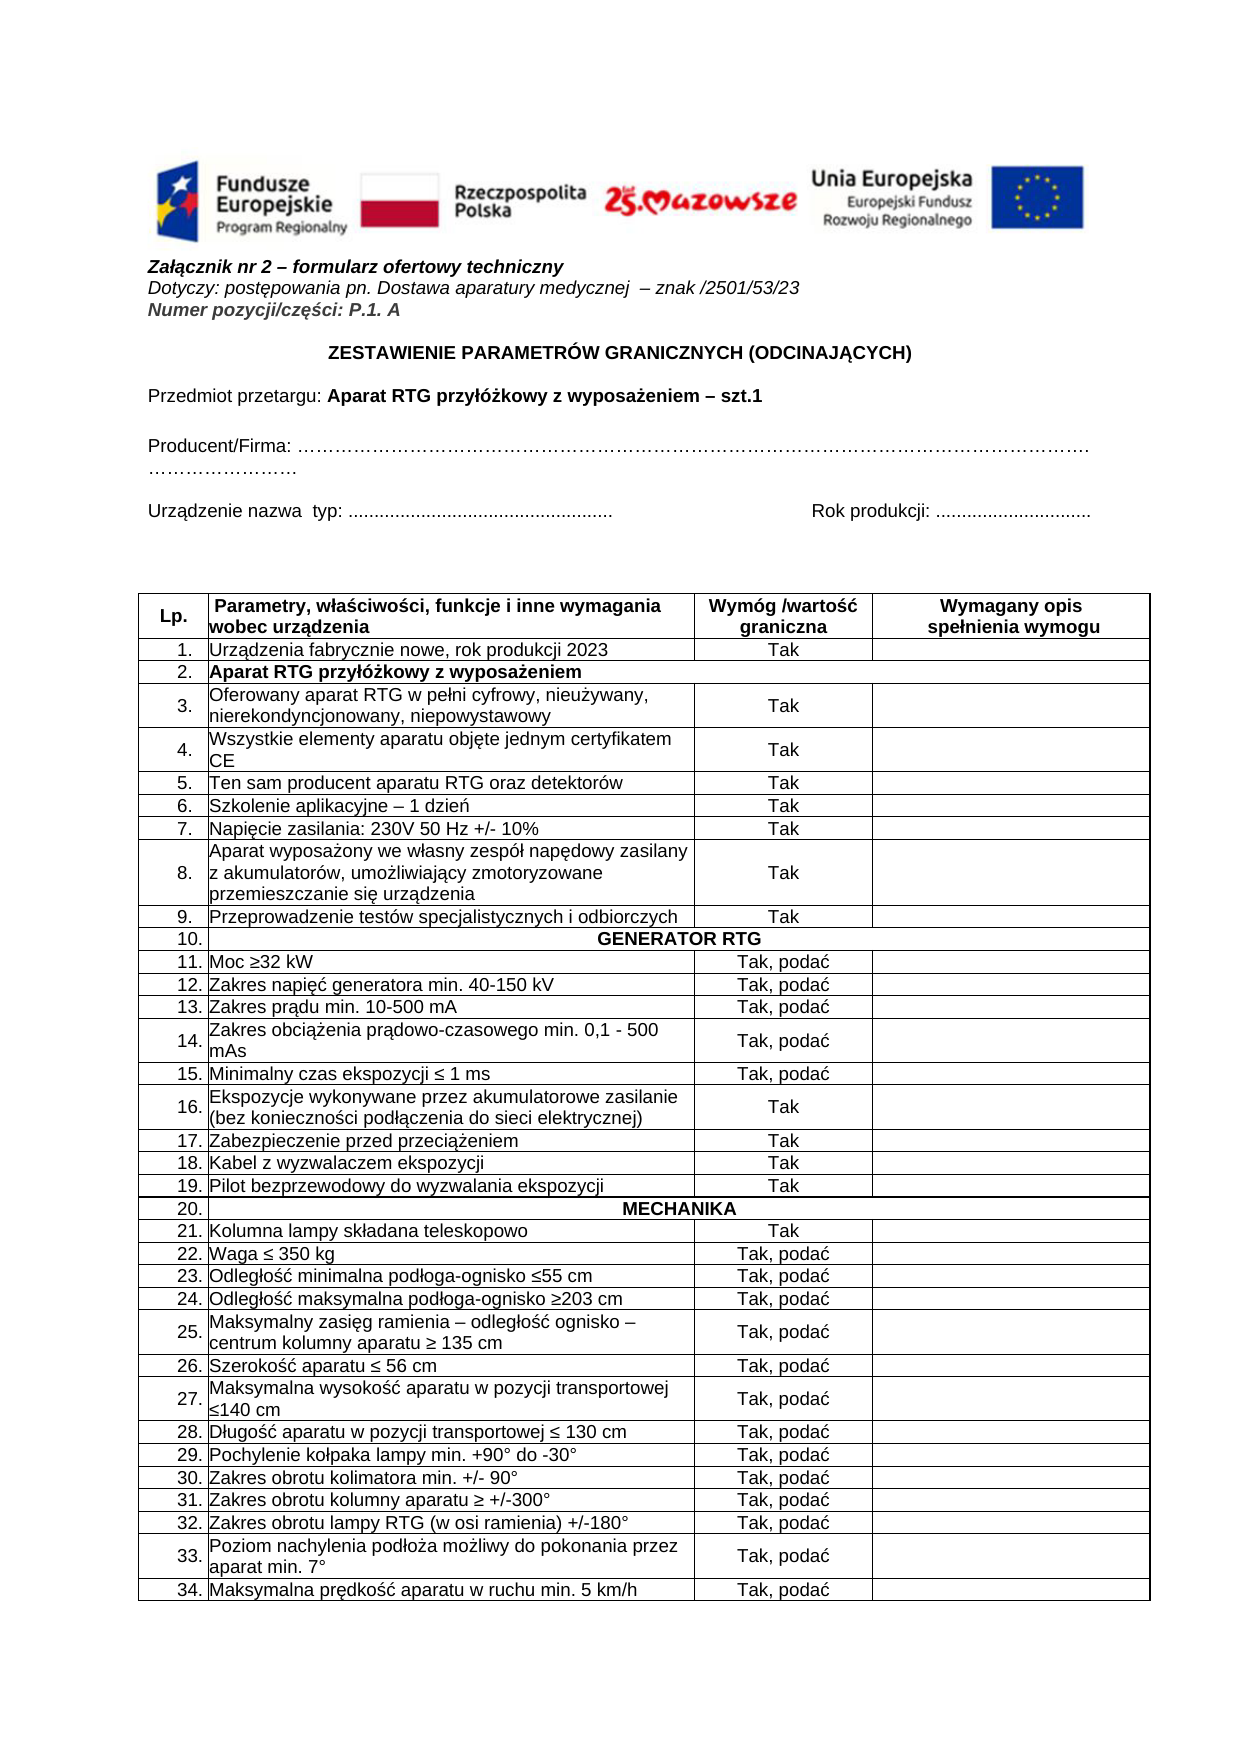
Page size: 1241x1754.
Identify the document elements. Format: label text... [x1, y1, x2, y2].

table_cell Maksymalna wysokość aparatu w pozycji transportowej ≤140 cm [209, 1377, 694, 1420]
table_cell [139, 795, 208, 816]
text Przedmiot przetargu: Aparat RTG przyłóżkowy z wyposażeniem – szt.1 [148, 385, 1093, 406]
text Załącznik nr 2 – formularz ofertowy techniczny [148, 256, 1093, 277]
table_cell [139, 1063, 208, 1084]
table_cell Tak, podać [695, 1243, 872, 1264]
table_cell Tak [695, 1152, 872, 1174]
table_header Parametry, właściwości, funkcje i inne wymagania wobec urządzenia [209, 594, 694, 637]
table_cell Tak, podać [695, 1288, 872, 1309]
text Producent/Firma: ……………………………………………………………………………………………………………….…………………… [148, 435, 1093, 478]
table_cell [873, 1489, 1149, 1511]
table_cell MECHANIKA [209, 1198, 1149, 1219]
table_cell Pochylenie kołpaka lampy min. +90° do -30° [209, 1444, 694, 1466]
table_cell [873, 974, 1149, 995]
table_cell Maksymalna prędkość aparatu w ruchu min. 5 km/h [209, 1579, 694, 1600]
table_cell Oferowany aparat RTG w pełni cyfrowy, nieużywany, nierekondyncjonowany, niepowystawowy [209, 684, 694, 727]
table_cell [873, 1310, 1149, 1353]
table_cell Tak, podać [695, 1355, 872, 1376]
table_cell [139, 817, 208, 839]
table_cell [139, 1579, 208, 1600]
table_cell [873, 728, 1149, 771]
table_cell Tak, podać [695, 1063, 872, 1084]
table_cell Pilot bezprzewodowy do wyzwalania ekspozycji [209, 1175, 694, 1196]
table_cell Zakres obrotu lampy RTG (w osi ramienia) +/-180° [209, 1512, 694, 1533]
table_cell Tak [695, 1130, 872, 1151]
table_cell [873, 1019, 1149, 1062]
table_cell [139, 928, 208, 950]
table_cell [873, 1512, 1149, 1533]
table_cell Tak [695, 728, 872, 771]
table_cell Minimalny czas ekspozycji ≤ 1 ms [209, 1063, 694, 1084]
table_cell [139, 951, 208, 972]
table_cell Tak [695, 772, 872, 794]
table_cell [139, 1421, 208, 1443]
table_header Wymagany opis spełnienia wymogu [873, 594, 1149, 637]
table_header Lp. [139, 594, 208, 637]
table_cell Tak [695, 1220, 872, 1242]
table_cell Tak [695, 817, 872, 839]
table_cell [873, 817, 1149, 839]
table_cell Waga ≤ 350 kg [209, 1243, 694, 1264]
table_cell [139, 996, 208, 1018]
table_cell Tak, podać [695, 974, 872, 995]
table_cell Szerokość aparatu ≤ 56 cm [209, 1355, 694, 1376]
table_cell Tak, podać [695, 1265, 872, 1287]
table_cell Zakres obrotu kolumny aparatu ≥ +/-300° [209, 1489, 694, 1511]
table_cell [873, 1444, 1149, 1466]
table_cell [873, 1220, 1149, 1242]
table_cell [139, 1152, 208, 1174]
table_cell Tak [695, 795, 872, 816]
table_cell Kabel z wyzwalaczem ekspozycji [209, 1152, 694, 1174]
table_cell Tak, podać [695, 996, 872, 1018]
table_cell Tak [695, 906, 872, 927]
table_cell [873, 1534, 1149, 1577]
table_cell [873, 639, 1149, 660]
table_cell Zakres prądu min. 10-500 mA [209, 996, 694, 1018]
table_cell [139, 1377, 208, 1420]
table_cell Urządzenia fabrycznie nowe, rok produkcji 2023 [209, 639, 694, 660]
table_cell [139, 1243, 208, 1264]
table_cell [873, 1265, 1149, 1287]
table_cell [873, 1579, 1149, 1600]
table_cell Napięcie zasilania: 230V 50 Hz +/- 10% [209, 817, 694, 839]
table_cell Tak, podać [695, 1444, 872, 1466]
table_cell [139, 772, 208, 794]
table_cell [873, 1467, 1149, 1488]
table_cell [873, 1130, 1149, 1151]
table_cell Zakres obrotu kolimatora min. +/- 90° [209, 1467, 694, 1488]
table_cell Tak, podać [695, 951, 872, 972]
table_cell [873, 951, 1149, 972]
table_cell Zakres obciążenia prądowo-czasowego min. 0,1 - 500 mAs [209, 1019, 694, 1062]
table_cell [139, 684, 208, 727]
table_cell Kolumna lampy składana teleskopowo [209, 1220, 694, 1242]
table_cell [873, 906, 1149, 927]
table_cell Poziom nachylenia podłoża możliwy do pokonania przez aparat min. 7° [209, 1534, 694, 1577]
table_cell Szkolenie aplikacyjne – 1 dzień [209, 795, 694, 816]
table_cell [873, 684, 1149, 727]
table_cell Zakres napięć generatora min. 40-150 kV [209, 974, 694, 995]
table_cell Tak [695, 639, 872, 660]
table_cell Tak, podać [695, 1534, 872, 1577]
table_cell Zabezpieczenie przed przeciążeniem [209, 1130, 694, 1151]
table_cell Tak [695, 840, 872, 904]
table_cell [873, 1377, 1149, 1420]
table_cell GENERATOR RTG [209, 928, 1149, 950]
table_cell Tak, podać [695, 1377, 872, 1420]
text Urządzenie nazwa typ: ................................................... Rok produkcji: .............................. [148, 500, 1093, 521]
table_cell [139, 1512, 208, 1533]
table_cell Tak, podać [695, 1310, 872, 1353]
table_cell Tak, podać [695, 1579, 872, 1600]
table_cell [873, 772, 1149, 794]
text Dotyczy: postępowania pn. Dostawa aparatury medycznej – znak /2501/53/23 Numer pozycji/części: P.1. A [148, 277, 1093, 320]
table_cell [873, 996, 1149, 1018]
table_cell [139, 1444, 208, 1466]
table_cell Odległość minimalna podłoga-ognisko ≤55 cm [209, 1265, 694, 1287]
table_cell [139, 1355, 208, 1376]
table_cell [139, 1130, 208, 1151]
table_cell [139, 1085, 208, 1128]
table_cell Maksymalny zasięg ramienia – odległość ognisko – centrum kolumny aparatu ≥ 135 cm [209, 1310, 694, 1353]
table_cell [873, 1288, 1149, 1309]
table_cell [873, 795, 1149, 816]
table_cell Przeprowadzenie testów specjalistycznych i odbiorczych [209, 906, 694, 927]
table_cell Wszystkie elementy aparatu objęte jednym certyfikatem CE [209, 728, 694, 771]
table_cell [139, 974, 208, 995]
table_cell [139, 1198, 208, 1219]
table_cell [139, 906, 208, 927]
table_cell [873, 1085, 1149, 1128]
table_cell Ekspozycje wykonywane przez akumulatorowe zasilanie (bez konieczności podłączenia do sieci elektrycznej) [209, 1085, 694, 1128]
table_cell Aparat RTG przyłóżkowy z wyposażeniem [209, 661, 1149, 683]
table_cell Tak [695, 1175, 872, 1196]
table_cell [873, 1243, 1149, 1264]
table_cell [139, 840, 208, 904]
table_cell [873, 1152, 1149, 1174]
table_cell [139, 1220, 208, 1242]
table_cell Odległość maksymalna podłoga-ognisko ≥203 cm [209, 1288, 694, 1309]
table_cell [139, 1310, 208, 1353]
table_cell [139, 639, 208, 660]
table_cell Aparat wyposażony we własny zespół napędowy zasilany z akumulatorów, umożliwiający zmotoryzowane przemieszczanie się urządzenia [209, 840, 694, 904]
table_cell Tak, podać [695, 1467, 872, 1488]
table_cell Moc ≥32 kW [209, 951, 694, 972]
table_cell Tak, podać [695, 1489, 872, 1511]
table_cell [139, 1175, 208, 1196]
table_header Wymóg /wartość graniczna [695, 594, 872, 637]
table_cell [873, 1421, 1149, 1443]
table_cell [873, 1175, 1149, 1196]
table_cell Tak [695, 684, 872, 727]
table_cell [139, 1288, 208, 1309]
table_cell [139, 1534, 208, 1577]
table_cell [139, 1467, 208, 1488]
table_cell [139, 1265, 208, 1287]
table_cell Tak, podać [695, 1019, 872, 1062]
table_cell Tak, podać [695, 1421, 872, 1443]
table_cell Tak [695, 1085, 872, 1128]
text ZESTAWIENIE PARAMETRÓW GRANICZNYCH (ODCINAJĄCYCH) [148, 342, 1093, 363]
table_cell [873, 840, 1149, 904]
table_cell [873, 1063, 1149, 1084]
table_cell [873, 1355, 1149, 1376]
table_cell [139, 1489, 208, 1511]
table_cell Ten sam producent aparatu RTG oraz detektorów [209, 772, 694, 794]
table_cell [139, 661, 208, 683]
table_cell [139, 728, 208, 771]
table_cell [139, 1019, 208, 1062]
table_cell Tak, podać [695, 1512, 872, 1533]
table_cell Długość aparatu w pozycji transportowej ≤ 130 cm [209, 1421, 694, 1443]
